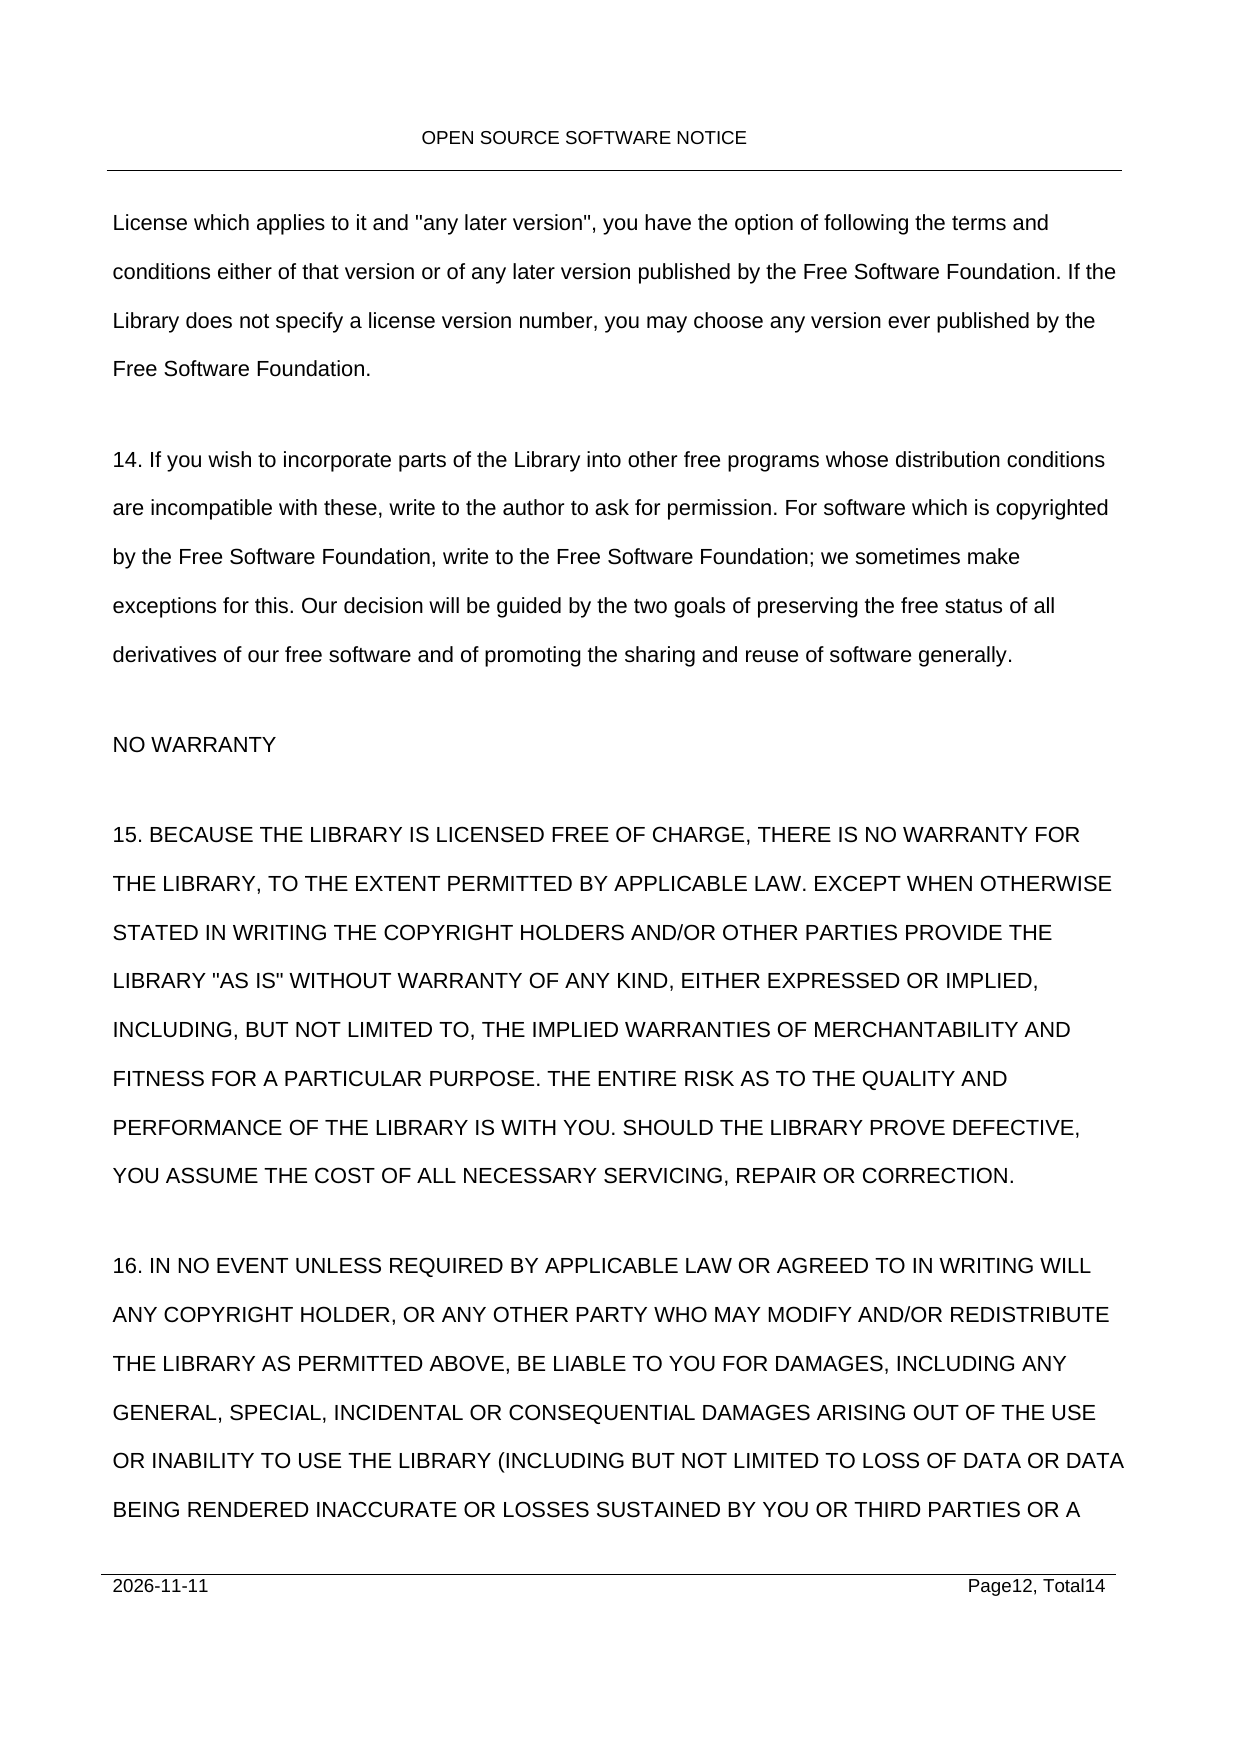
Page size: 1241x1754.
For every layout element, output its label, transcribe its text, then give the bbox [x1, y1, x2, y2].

text 15. BECAUSE THE LIBRARY IS LICENSED FREE OF CHARGE, THERE IS NO WARRANTY FOR THE LIBRARY, TO THE EXTENT PERMITTED BY APPLICABLE LAW. EXCEPT WHEN OTHERWISE STATED IN WRITING THE COPYRIGHT HOLDERS AND/OR OTHER PARTIES PROVIDE THE LIBRARY "AS IS" WITHOUT WARRANTY OF ANY KIND, EITHER EXPRESSED OR IMPLIED, INCLUDING, BUT NOT LIMITED TO, THE IMPLIED WARRANTIES OF MERCHANTABILITY AND FITNESS FOR A PARTICULAR PURPOSE. THE ENTIRE RISK AS TO THE QUALITY AND PERFORMANCE OF THE LIBRARY IS WITH YOU. SHOULD THE LIBRARY PROVE DEFECTIVE, YOU ASSUME THE COST OF ALL NECESSARY SERVICING, REPAIR OR CORRECTION. [112, 818, 1128, 1192]
text 14. If you wish to incorporate parts of the Library into other free programs whose distribution conditions are incompatible with these, write to the author to ask for permission. For software which is copyrighted by the Free Software Foundation, write to the Free Software Foundation; we sometimes make exceptions for this. Our decision will be guided by the two goals of preserving the free status of all derivatives of our free software and of promoting the sharing and reuse of software generally. [112, 443, 1128, 670]
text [112, 1250, 1128, 1526]
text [112, 206, 1128, 385]
text NO WARRANTY [112, 728, 1128, 761]
